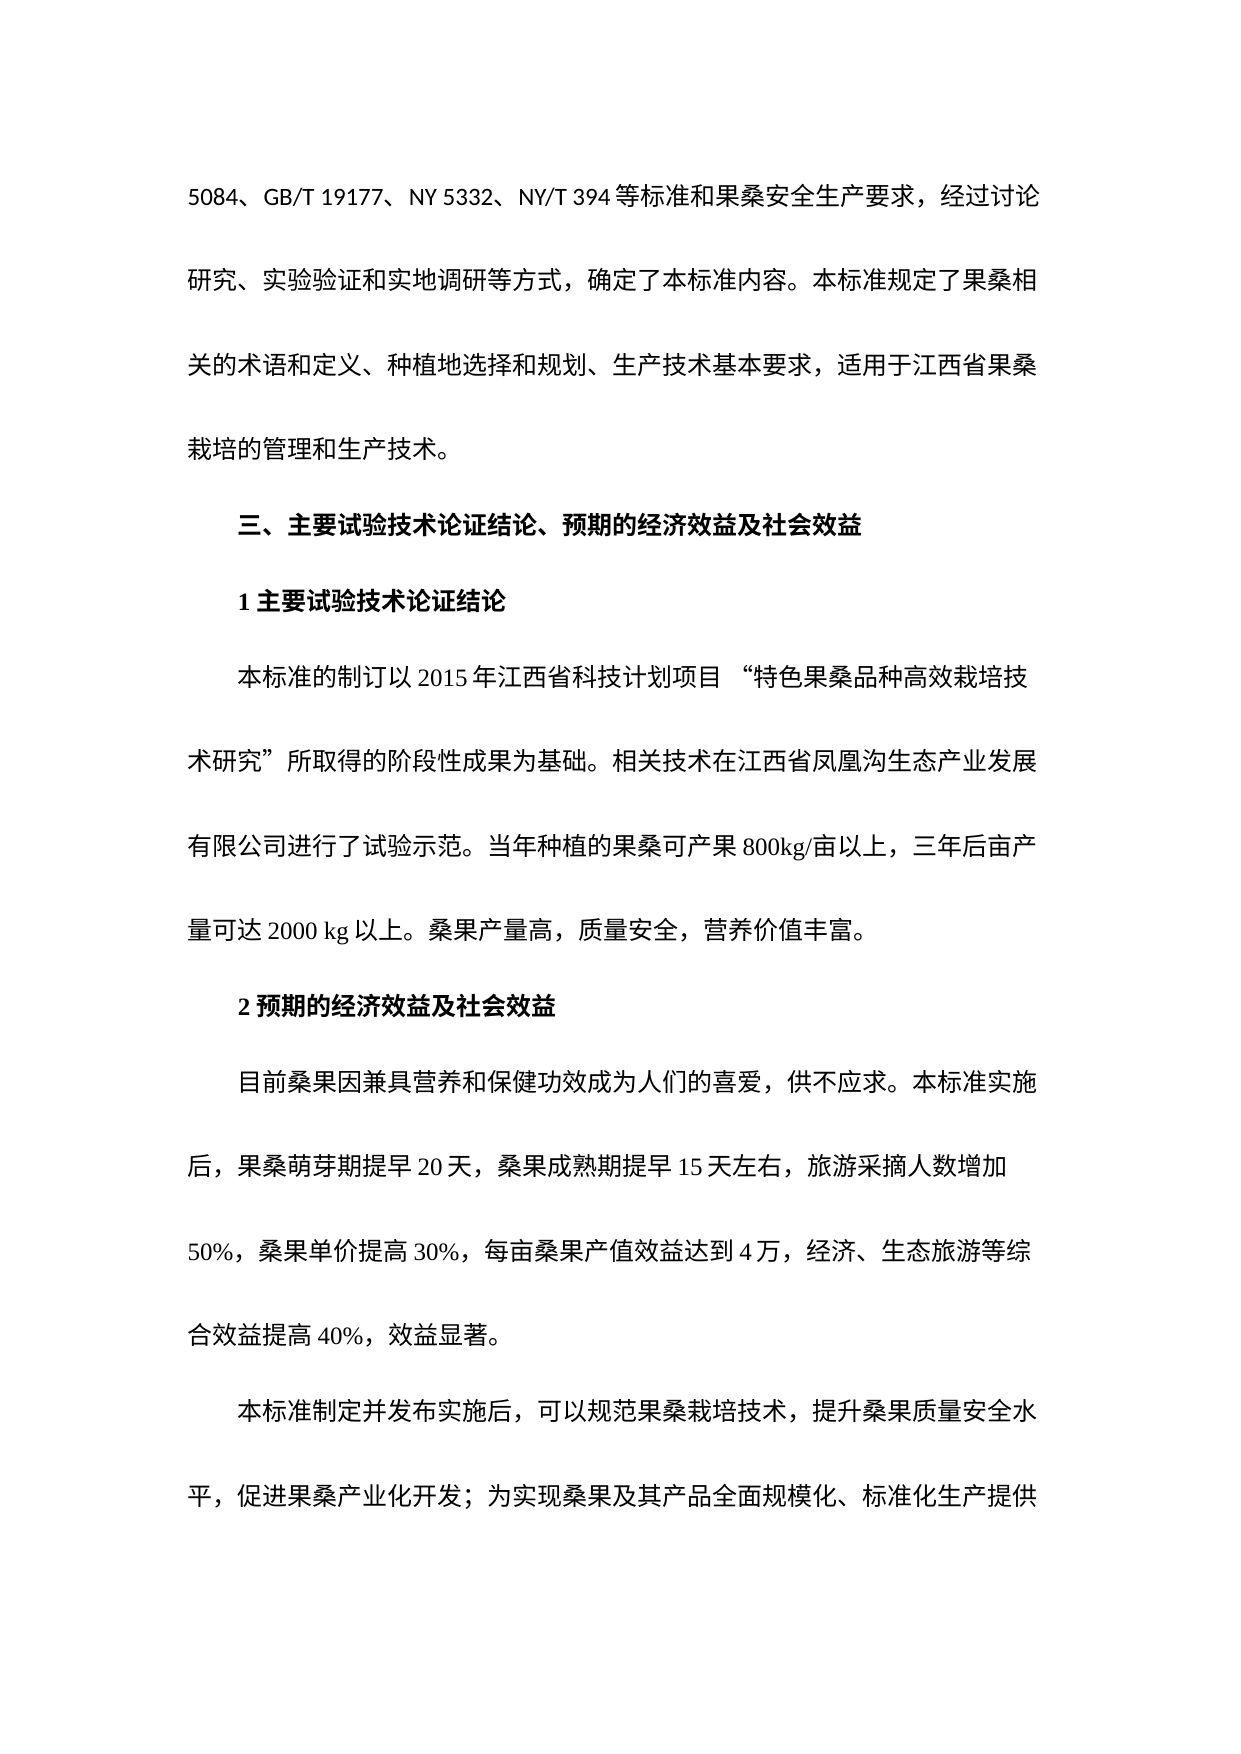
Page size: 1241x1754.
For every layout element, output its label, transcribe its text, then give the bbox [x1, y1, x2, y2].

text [187, 162, 1053, 480]
text 本标准的制订以2015年江西省科技计划项目 “特色果桑品种高效栽培技术研究”所取得的阶段性成果为基础。相关技术在江西省凤凰沟生态产业发展有限公司进行了试验示范。当年种植的果桑可产果800kg/亩以上，三年后亩产量可达2000 kg以上。桑果产量高，质量安全，营养价值丰富。 [187, 643, 1053, 961]
text 2 预期的经济效益及社会效益 [187, 972, 1053, 1037]
text 1 主要试验技术论证结论 [187, 567, 1053, 632]
text 目前桑果因兼具营养和保健功效成为人们的喜爱，供不应求。本标准实施后，果桑萌芽期提早20天，桑果成熟期提早15天左右，旅游采摘人数增加50%，桑果单价提高30%，每亩桑果产值效益达到4万，经济、生态旅游等综合效益提高40%，效益显著。 [187, 1048, 1053, 1366]
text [187, 1377, 1053, 1527]
text 三、主要试验技术论证结论、预期的经济效益及社会效益 [187, 491, 1053, 556]
